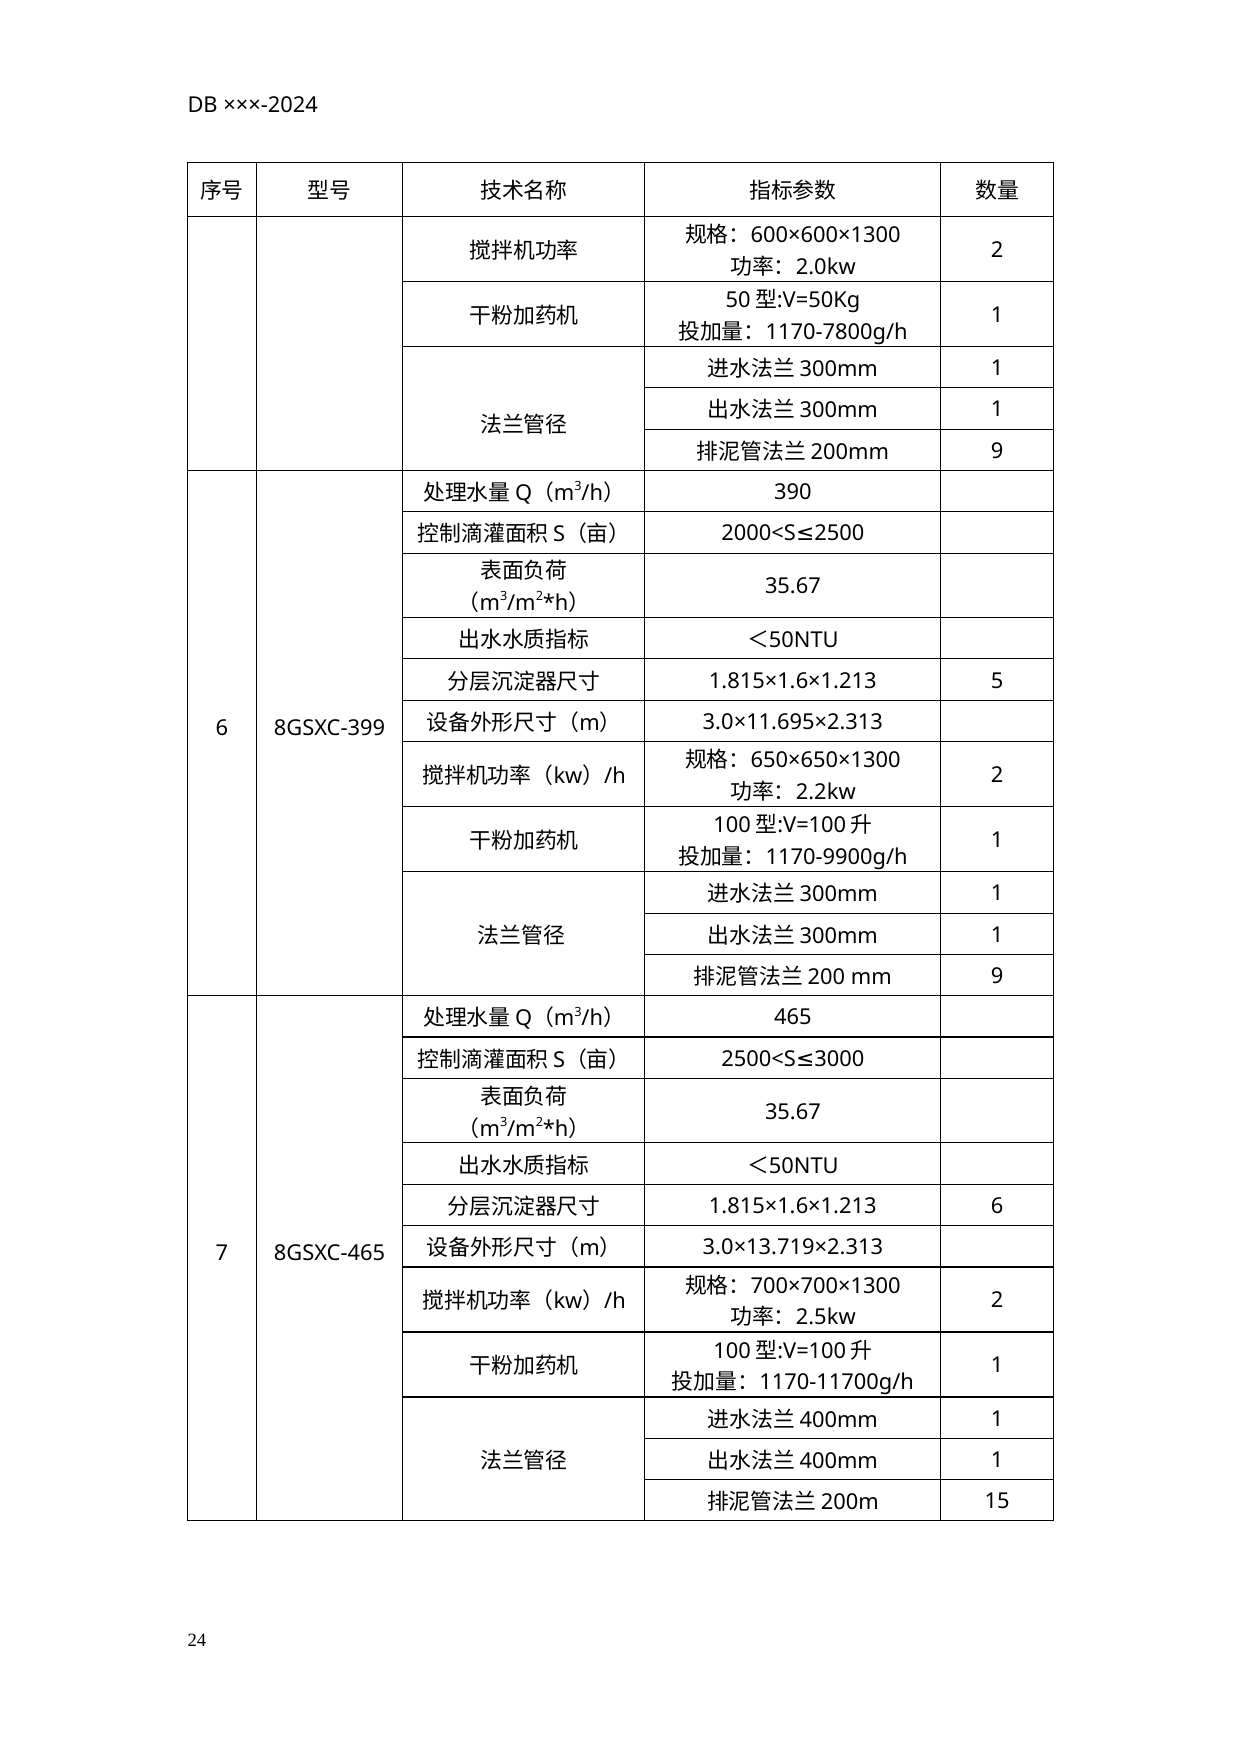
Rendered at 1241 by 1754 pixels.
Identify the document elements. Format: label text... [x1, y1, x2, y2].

table_cell 2 [941, 1268, 1053, 1331]
table_cell 2 [941, 217, 1053, 281]
table_cell 规格：600×600×1300 功率：2.0kw [645, 217, 940, 281]
table_cell 6 [188, 471, 256, 995]
table_cell 9 [941, 955, 1053, 995]
table_header 型号 [257, 163, 402, 216]
table_cell 8GSXC-399 [257, 471, 402, 995]
table_cell 1.815×1.6×1.213 [645, 1185, 940, 1225]
table_cell 1 [941, 1439, 1053, 1479]
table_cell 出水法兰300mm [645, 388, 940, 428]
table_cell 2000<S≤2500 [645, 512, 940, 552]
table_cell [941, 1079, 1053, 1142]
table_cell 排泥管法兰200mm [645, 430, 940, 470]
table_cell 1.815×1.6×1.213 [645, 659, 940, 700]
table_cell 1 [941, 347, 1053, 387]
table_cell 2500<S≤3000 [645, 1038, 940, 1078]
table_cell [941, 701, 1053, 741]
table_cell 3.0×13.719×2.313 [645, 1226, 940, 1266]
table_cell 搅拌机功率（kw）/h [403, 742, 644, 806]
table_header 数量 [941, 163, 1053, 216]
table_cell 干粉加药机 [403, 282, 644, 346]
table_cell 法兰管径 [403, 347, 644, 470]
table_cell 15 [941, 1480, 1053, 1520]
table_cell 分层沉淀器尺寸 [403, 659, 644, 700]
table_cell 搅拌机功率 [403, 217, 644, 281]
table_cell 分层沉淀器尺寸 [403, 1185, 644, 1225]
table_cell 法兰管径 [403, 872, 644, 995]
table_cell 390 [645, 471, 940, 511]
table_cell 进水法兰300mm [645, 347, 940, 387]
table_cell 1 [941, 1398, 1053, 1438]
table_cell 8GSXC-465 [257, 996, 402, 1520]
table_cell 进水法兰400mm [645, 1398, 940, 1438]
table_cell 设备外形尺寸（m） [403, 701, 644, 741]
table_cell ＜50NTU [645, 618, 940, 658]
table_cell 1 [941, 1333, 1053, 1396]
table_cell 搅拌机功率（kw）/h [403, 1268, 644, 1331]
table_cell 出水水质指标 [403, 618, 644, 658]
table_cell [941, 554, 1053, 617]
table_cell 5 [941, 659, 1053, 700]
table_cell 表面负荷（m3/m2*h） [403, 554, 644, 617]
table_cell 100型:V=100升 投加量：1170-11700g/h [645, 1333, 940, 1396]
table_cell 出水水质指标 [403, 1143, 644, 1184]
table_cell 规格：700×700×1300 功率：2.5kw [645, 1268, 940, 1331]
table_cell [941, 1038, 1053, 1078]
table_cell 出水法兰400mm [645, 1439, 940, 1479]
table_cell 35.67 [645, 1079, 940, 1142]
table_cell 控制滴灌面积S（亩） [403, 1038, 644, 1078]
table_cell 6 [941, 1185, 1053, 1225]
table_cell 法兰管径 [403, 1398, 644, 1520]
table_cell 表面负荷（m3/m2*h） [403, 1079, 644, 1142]
table_cell 规格：650×650×1300 功率：2.2kw [645, 742, 940, 806]
table_cell 35.67 [645, 554, 940, 617]
table_cell 处理水量Q（m3/h） [403, 996, 644, 1036]
table_cell 1 [941, 388, 1053, 428]
table_cell 3.0×11.695×2.313 [645, 701, 940, 741]
table_header 指标参数 [645, 163, 940, 216]
table_cell 7 [188, 996, 256, 1520]
table_cell 1 [941, 282, 1053, 346]
table_cell 2 [941, 742, 1053, 806]
table_cell 465 [645, 996, 940, 1036]
table_cell 处理水量Q（m3/h） [403, 471, 644, 511]
table_cell 出水法兰300mm [645, 914, 940, 954]
table_cell [941, 1143, 1053, 1184]
table_cell 排泥管法兰200m [645, 1480, 940, 1520]
table_cell 干粉加药机 [403, 807, 644, 871]
table_cell 1 [941, 872, 1053, 912]
table_cell 9 [941, 430, 1053, 470]
table_cell 控制滴灌面积S（亩） [403, 512, 644, 552]
table_cell ＜50NTU [645, 1143, 940, 1184]
table_cell 100型:V=100升 投加量：1170-9900g/h [645, 807, 940, 871]
table_cell 干粉加药机 [403, 1333, 644, 1396]
table_cell 设备外形尺寸（m） [403, 1226, 644, 1266]
table_header 技术名称 [403, 163, 644, 216]
table_cell 50型:V=50Kg 投加量：1170-7800g/h [645, 282, 940, 346]
table_cell 1 [941, 914, 1053, 954]
table_cell [941, 996, 1053, 1036]
table_cell 1 [941, 807, 1053, 871]
table_header 序号 [188, 163, 256, 216]
table_cell 进水法兰300mm [645, 872, 940, 912]
table_cell [941, 1226, 1053, 1266]
table_cell 排泥管法兰200 mm [645, 955, 940, 995]
table_cell [941, 618, 1053, 658]
table_cell [941, 471, 1053, 511]
table_cell [941, 512, 1053, 552]
